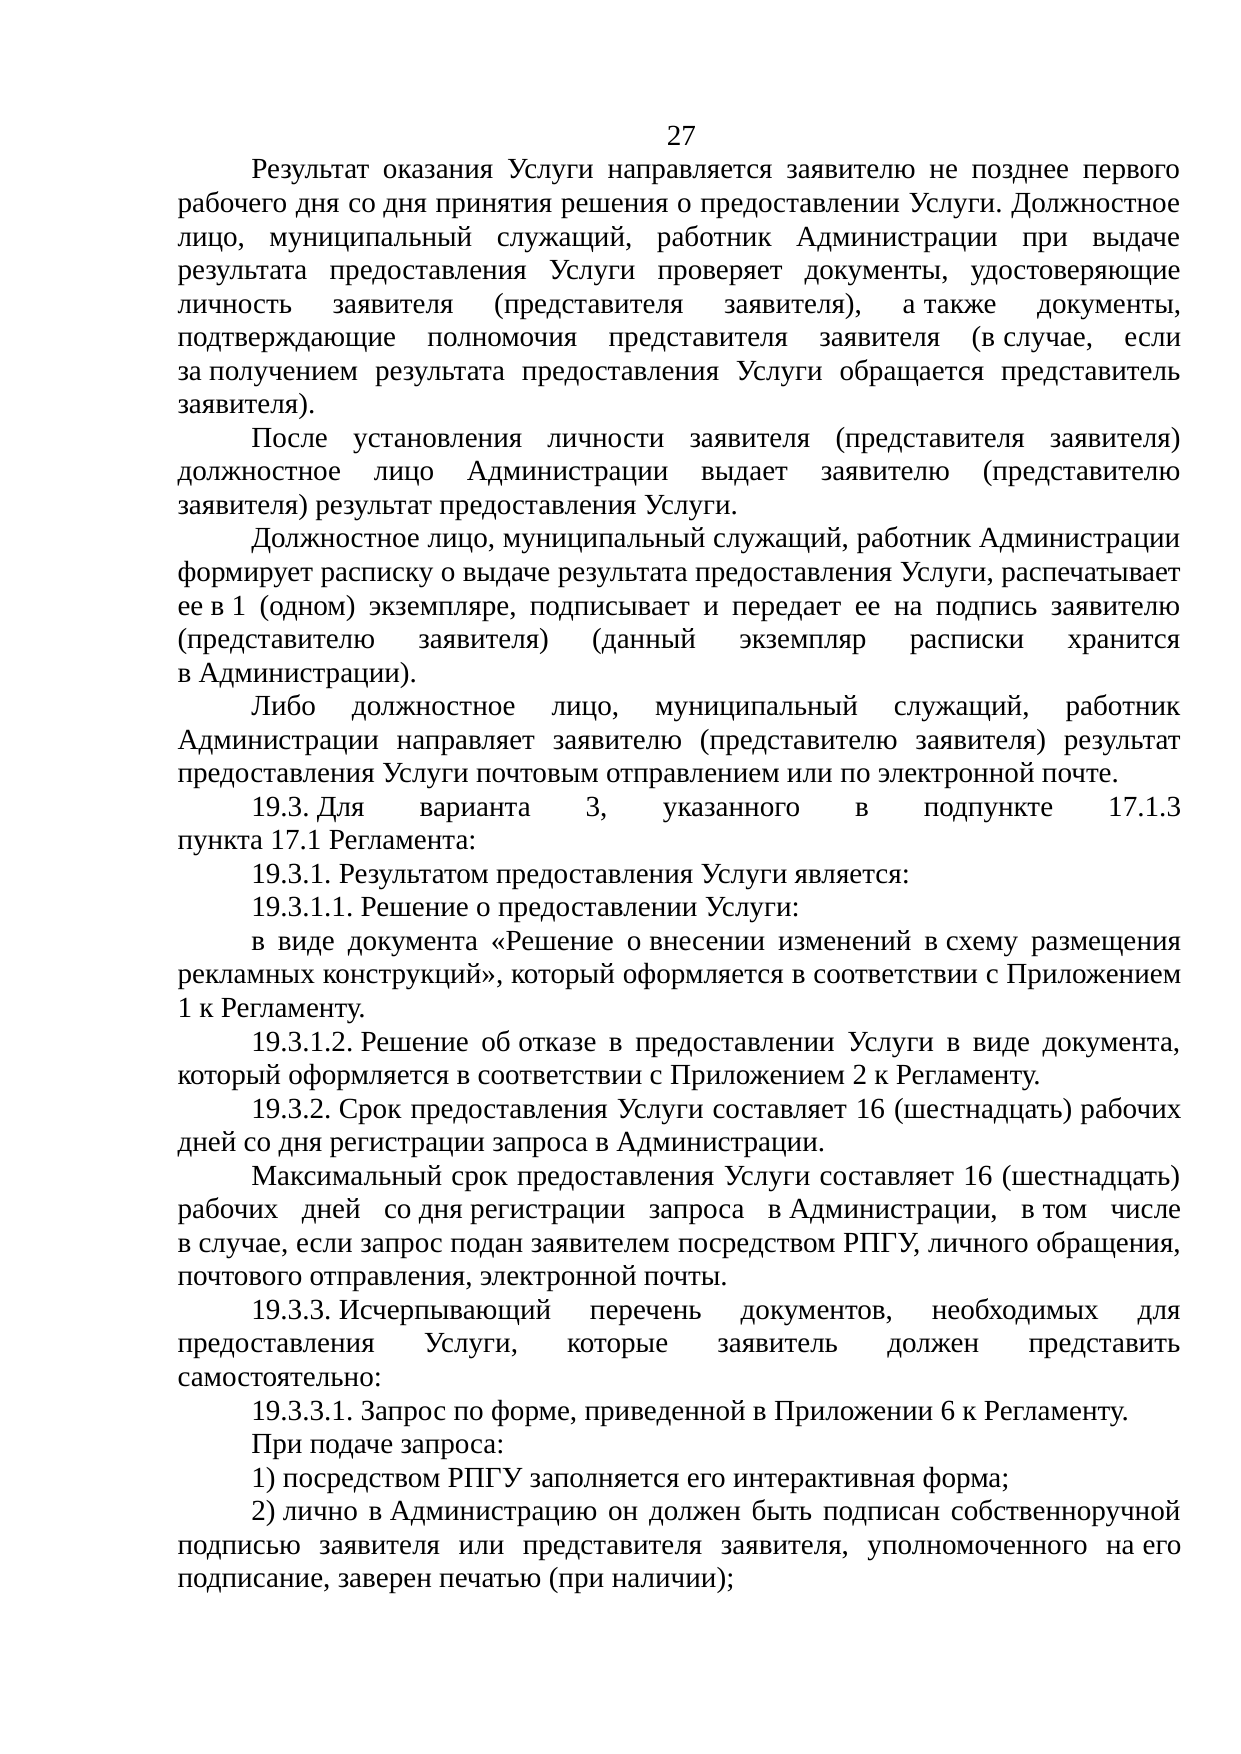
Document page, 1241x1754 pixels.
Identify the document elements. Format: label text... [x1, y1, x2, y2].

text Должностное лицо, муниципальный служащий, работник Администрации формирует расписку о выдаче результата предоставления Услуги, распечатывает ее в 1 (одном) экземпляре, подписывает и передает ее на подпись заявителю (представителю заявителя) (данный экземпляр расписки хранится в Администрации). [177, 521, 1181, 688]
text 19.3.2. Срок предоставления Услуги составляет 16 (шестнадцать) рабочих дней со дня регистрации запроса в Администрации. [177, 1091, 1181, 1158]
text Либо должностное лицо, муниципальный служащий, работник Администрации направляет заявителю (представителю заявителя) результат предоставления Услуги почтовым отправлением или по электронной почте. [177, 688, 1181, 789]
text 19.3.1. Результатом предоставления Услуги является: [177, 856, 1181, 889]
text 1) посредством РПГУ заполняется его интерактивная форма; [177, 1460, 1181, 1493]
text 19.3.3. Исчерпывающий перечень документов, необходимых для предоставления Услуги, которые заявитель должен представить самостоятельно: [177, 1292, 1181, 1393]
text Максимальный срок предоставления Услуги составляет 16 (шестнадцать) рабочих дней со дня регистрации запроса в Администрации, в том числе в случае, если запрос подан заявителем посредством РПГУ, личного обращения, почтового отправления, электронной почты. [177, 1158, 1181, 1292]
text Результат оказания Услуги направляется заявителю не позднее первого рабочего дня со дня принятия решения о предоставлении Услуги. Должностное лицо, муниципальный служащий, работник Администрации при выдаче результата предоставления Услуги проверяет документы, удостоверяющие личность заявителя (представителя заявителя), а также документы, подтверждающие полномочия представителя заявителя (в случае, если за получением результата предоставления Услуги обращается представитель заявителя). [177, 152, 1181, 420]
text 19.3.1.2. Решение об отказе в предоставлении Услуги в виде документа, который оформляется в соответствии с Приложением 2 к Регламенту. [177, 1024, 1181, 1091]
text 19.3. Для варианта 3, указанного в подпункте 17.1.3 пункта 17.1 Регламента: [177, 789, 1181, 856]
text 19.3.1.1. Решение о предоставлении Услуги: [177, 889, 1181, 923]
text в виде документа «Решение о внесении изменений в схему размещения рекламных конструкций», который оформляется в соответствии с Приложением 1 к Регламенту. [177, 923, 1181, 1024]
text 19.3.3.1. Запрос по форме, приведенной в Приложении 6 к Регламенту. [177, 1393, 1181, 1426]
text 2) лично в Администрацию он должен быть подписан собственноручной подписью заявителя или представителя заявителя, уполномоченного на его подписание, заверен печатью (при наличии); [177, 1493, 1181, 1594]
text При подаче запроса: [177, 1426, 1181, 1460]
text После установления личности заявителя (представителя заявителя) должностное лицо Администрации выдает заявителю (представителю заявителя) результат предоставления Услуги. [177, 420, 1181, 521]
